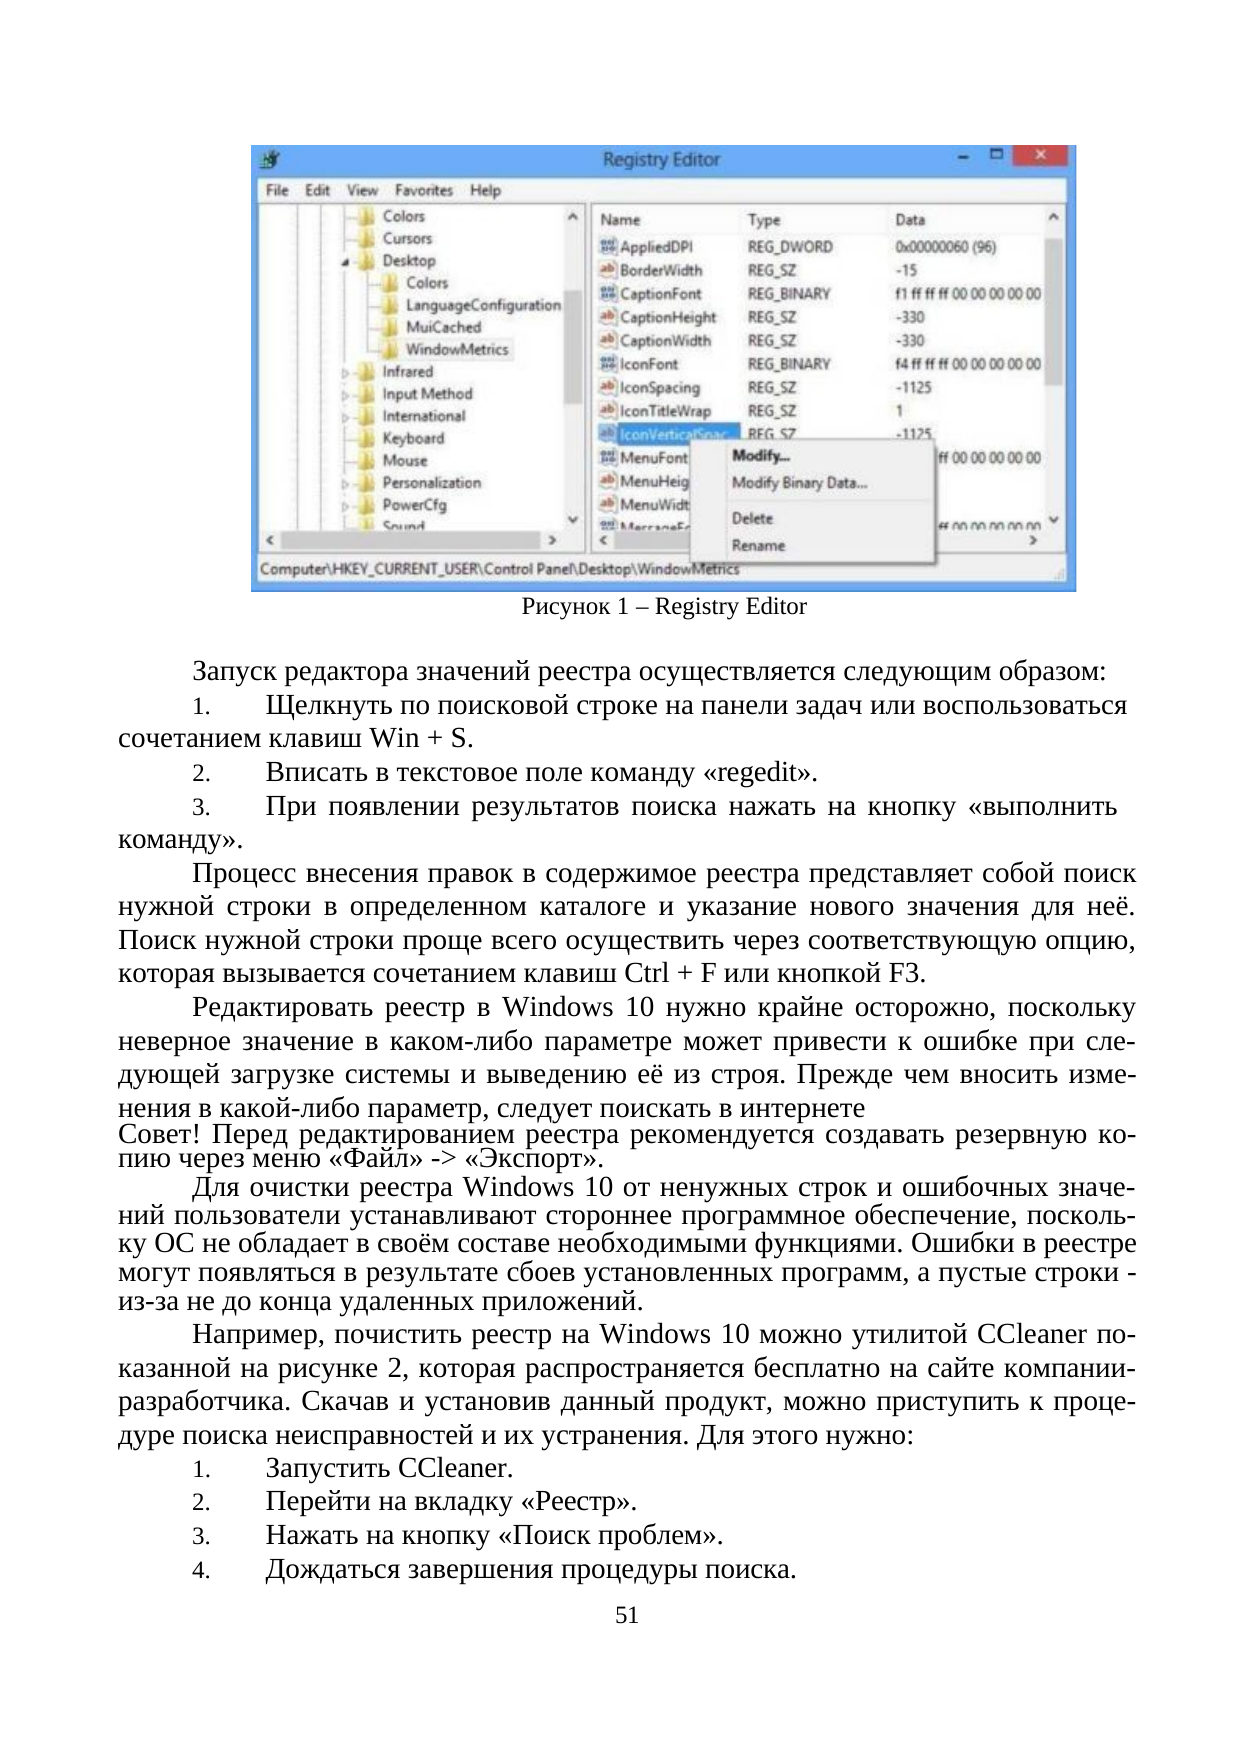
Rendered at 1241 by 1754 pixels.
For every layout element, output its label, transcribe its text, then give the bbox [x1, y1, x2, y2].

list Запустить CCleaner. [192, 1450, 1166, 1484]
text Редактировать реестр в Windows 10 нужно крайне осторожно, поскольку неверное значение в каком-либо параметре может привести к ошибке при сле- дующей загрузке системы и выведению её из строя. Прежде чем вносить изме- нения в какой-либо параметр, следует поискать в интернете [118, 989, 1137, 1123]
text Запуск редактора значений реестра осуществляется следующим образом: [192, 653, 1166, 687]
text Процесс внесения правок в содержимое реестра представляет собой поиск нужной строки в определенном каталоге и указание нового значения для неё. Поиск нужной строки проще всего осуществить через соответствующую опцию, которая вызывается сочетанием клавиш Ctrl + F или кнопкой F3. [118, 855, 1137, 989]
list Вписать в текстовое поле команду «regedit». [192, 754, 1166, 788]
list При появлении результатов поиска нажать на кнопку «выполнить команду». [118, 788, 1137, 855]
list Нажать на кнопку «Поиск проблем». [192, 1517, 1166, 1551]
text Совет! Перед редактированием реестра рекомендуется создавать резервную ко- пию через меню «Файл» -> «Экспорт». [118, 1123, 1137, 1174]
text Рисунок 1 – Registry Editor [521, 591, 1166, 620]
text Например, почистить реестр на Windows 10 можно утилитой CCleaner по- казанной на рисунке 2, которая распространяется бесплатно на сайте компании- разработчика. Скачав и установив данный продукт, можно приступить к проце- дуре поиска неисправностей и их устранения. Для этого нужно: [118, 1316, 1137, 1450]
list Перейти на вкладку «Реестр». [192, 1484, 1166, 1517]
picture [251, 145, 1077, 592]
list Щелкнуть по поисковой строке на панели задач или воспользоваться сочетанием клавиш Win + S. [118, 687, 1136, 754]
list Дождаться завершения процедуры поиска. [192, 1551, 1166, 1584]
text Для очистки реестра Windows 10 от ненужных строк и ошибочных значе- ний пользователи устанавливают стороннее программное обеспечение, посколь- ку ОС не обладает в своём составе необходимыми функциями. Ошибки в реестре могут появляться в результате сбоев установленных программ, а пустые строки - из-за не до конца удаленных приложений. [118, 1174, 1137, 1316]
